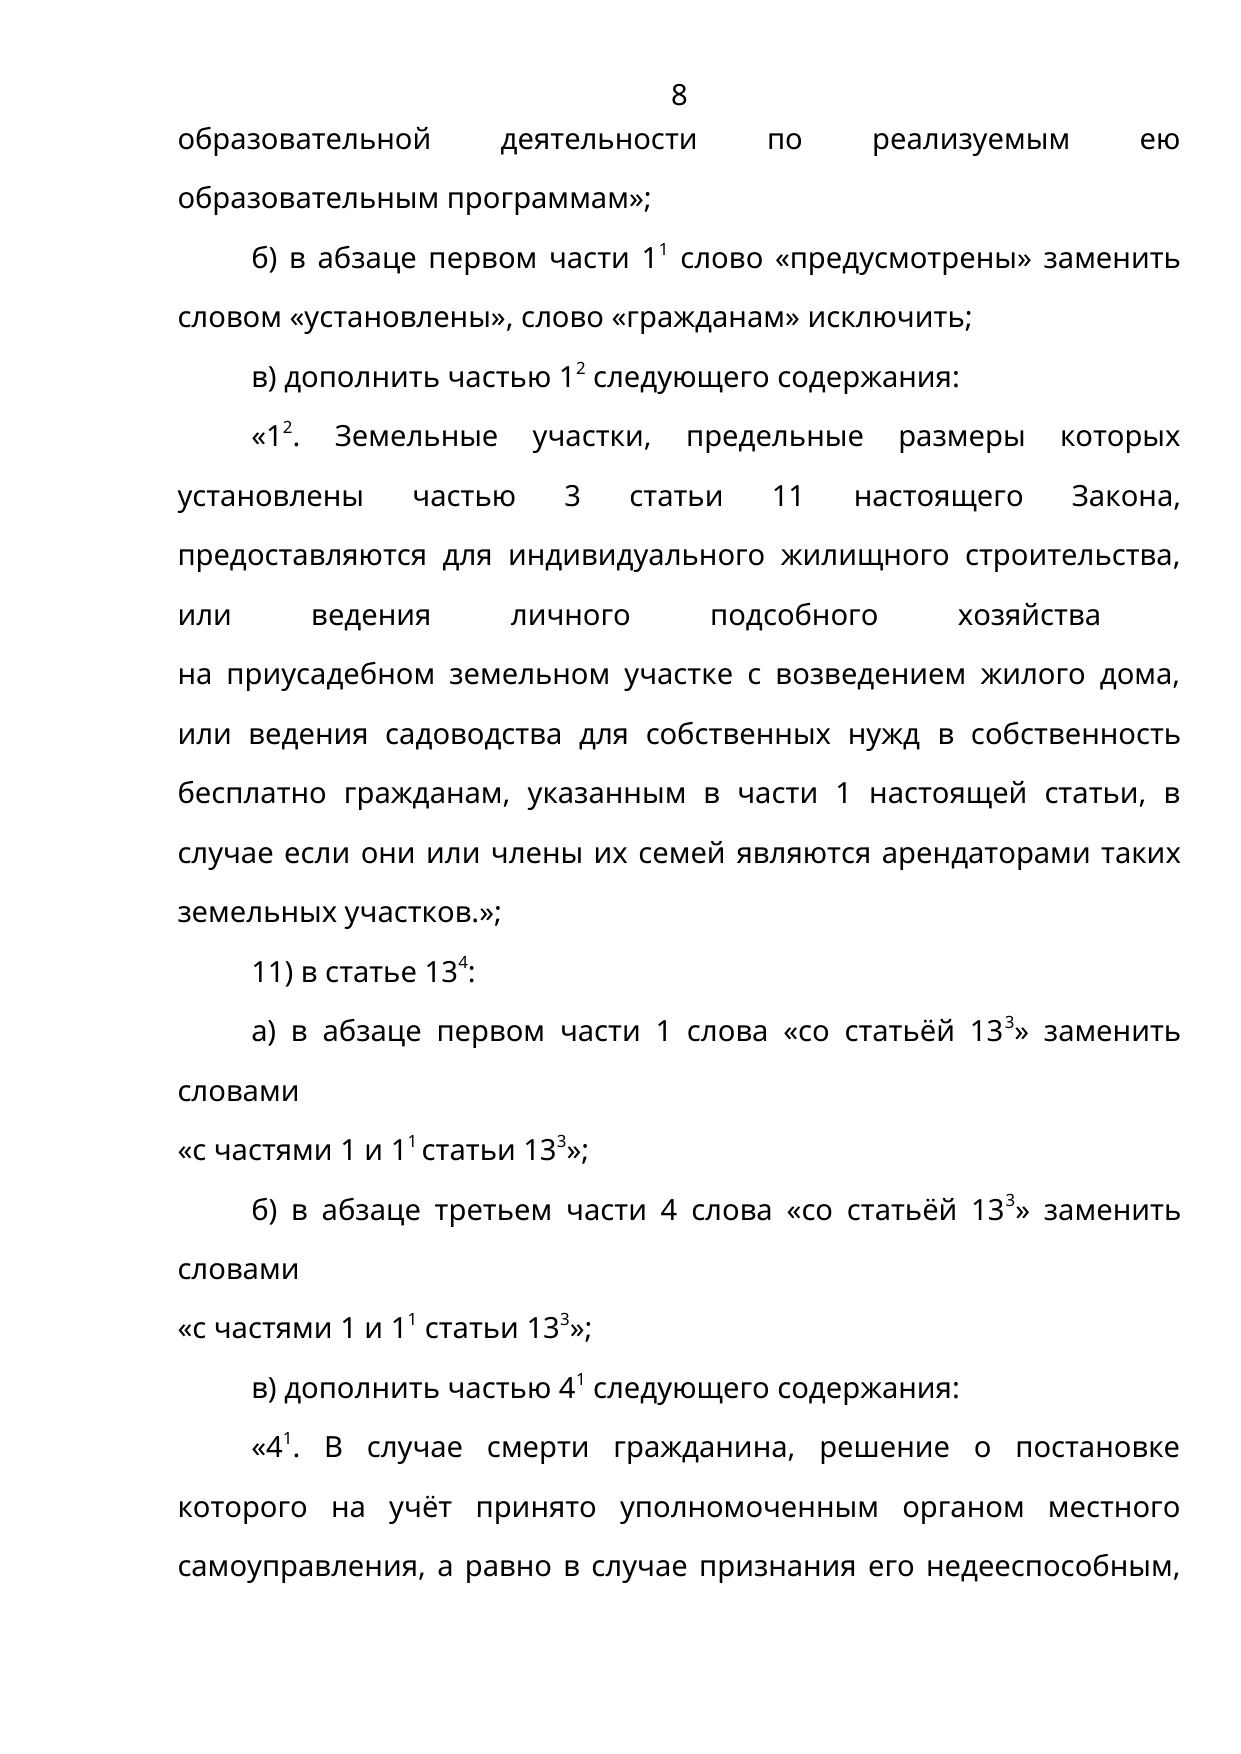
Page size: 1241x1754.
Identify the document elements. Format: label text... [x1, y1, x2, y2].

text в) дополнить частью 41 следующего содержания: [177, 1367, 1181, 1407]
text а) в абзаце первом части 1 слова «со статьёй 133» заменить словами «с частями 1 и 11 статьи 133»; [177, 1010, 1181, 1169]
text б) в абзаце первом части 11 слово «предусмотрены» заменить словом «установлены», слово «гражданам» исключить; [177, 237, 1181, 336]
text 11) в статье 134: [177, 951, 1181, 991]
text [177, 1427, 1181, 1585]
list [177, 118, 1181, 217]
text в) дополнить частью 12 следующего содержания: [177, 356, 1181, 396]
text б) в абзаце третьем части 4 слова «со статьёй 133» заменить словами «с частями 1 и 11 статьи 133»; [177, 1189, 1181, 1347]
text «12. Земельные участки, предельные размеры которых установлены частью 3 статьи 11 настоящего Закона, предоставляются для индивидуального жилищного строительства, или ведения личного подсобного хозяйства на приусадебном земельном участке с возведением жилого дома, или ведения садоводства для собственных нужд в собственность бесплатно гражданам, указанным в части 1 настоящей статьи, в случае если они или члены их семей являются арендаторами таких земельных участков.»; [177, 416, 1181, 931]
